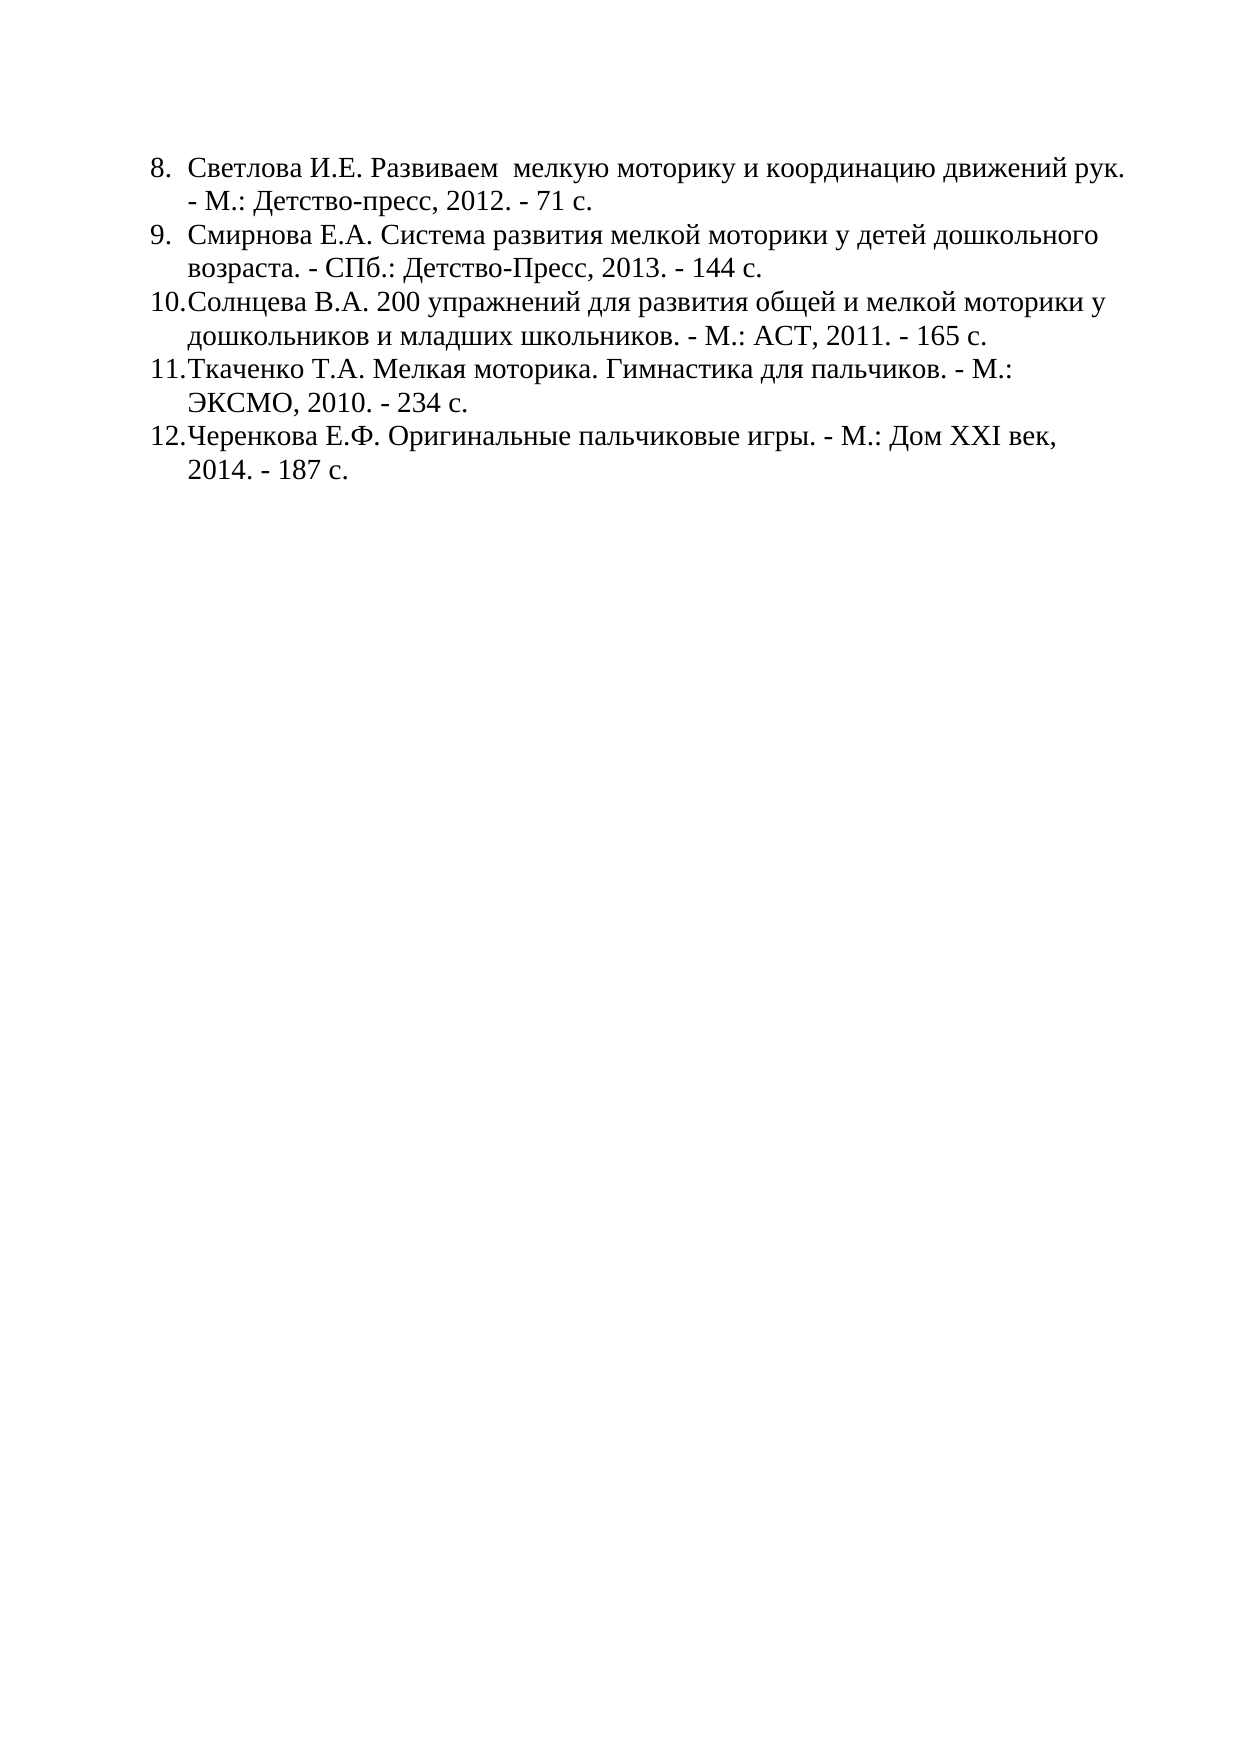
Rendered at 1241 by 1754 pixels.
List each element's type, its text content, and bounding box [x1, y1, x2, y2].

list Смирнова Е.А. Система развития мелкой моторики у детей дошкольного возраста. - СПб.: Детство-Пресс, 2013. - 144 с. [150, 217, 1128, 284]
list Солнцева В.А. 200 упражнений для развития общей и мелкой моторики у дошкольников и младших школьников. - М.: АСТ, 2011. - 165 с. [150, 284, 1128, 351]
list Ткаченко Т.А. Мелкая моторика. Гимнастика для пальчиков. - М.: ЭКСМО, 2010. - 234 с. [150, 351, 1128, 418]
list Светлова И.E. Развиваем мелкую моторику и координацию движений рук. - М.: Детство-пресс, 2012. - 71 с. [150, 150, 1128, 217]
list Черенкова Е.Ф. Оригинальные пальчиковые игры. - М.: Дом ХХI век, 2014. - 187 с. [150, 418, 1128, 485]
